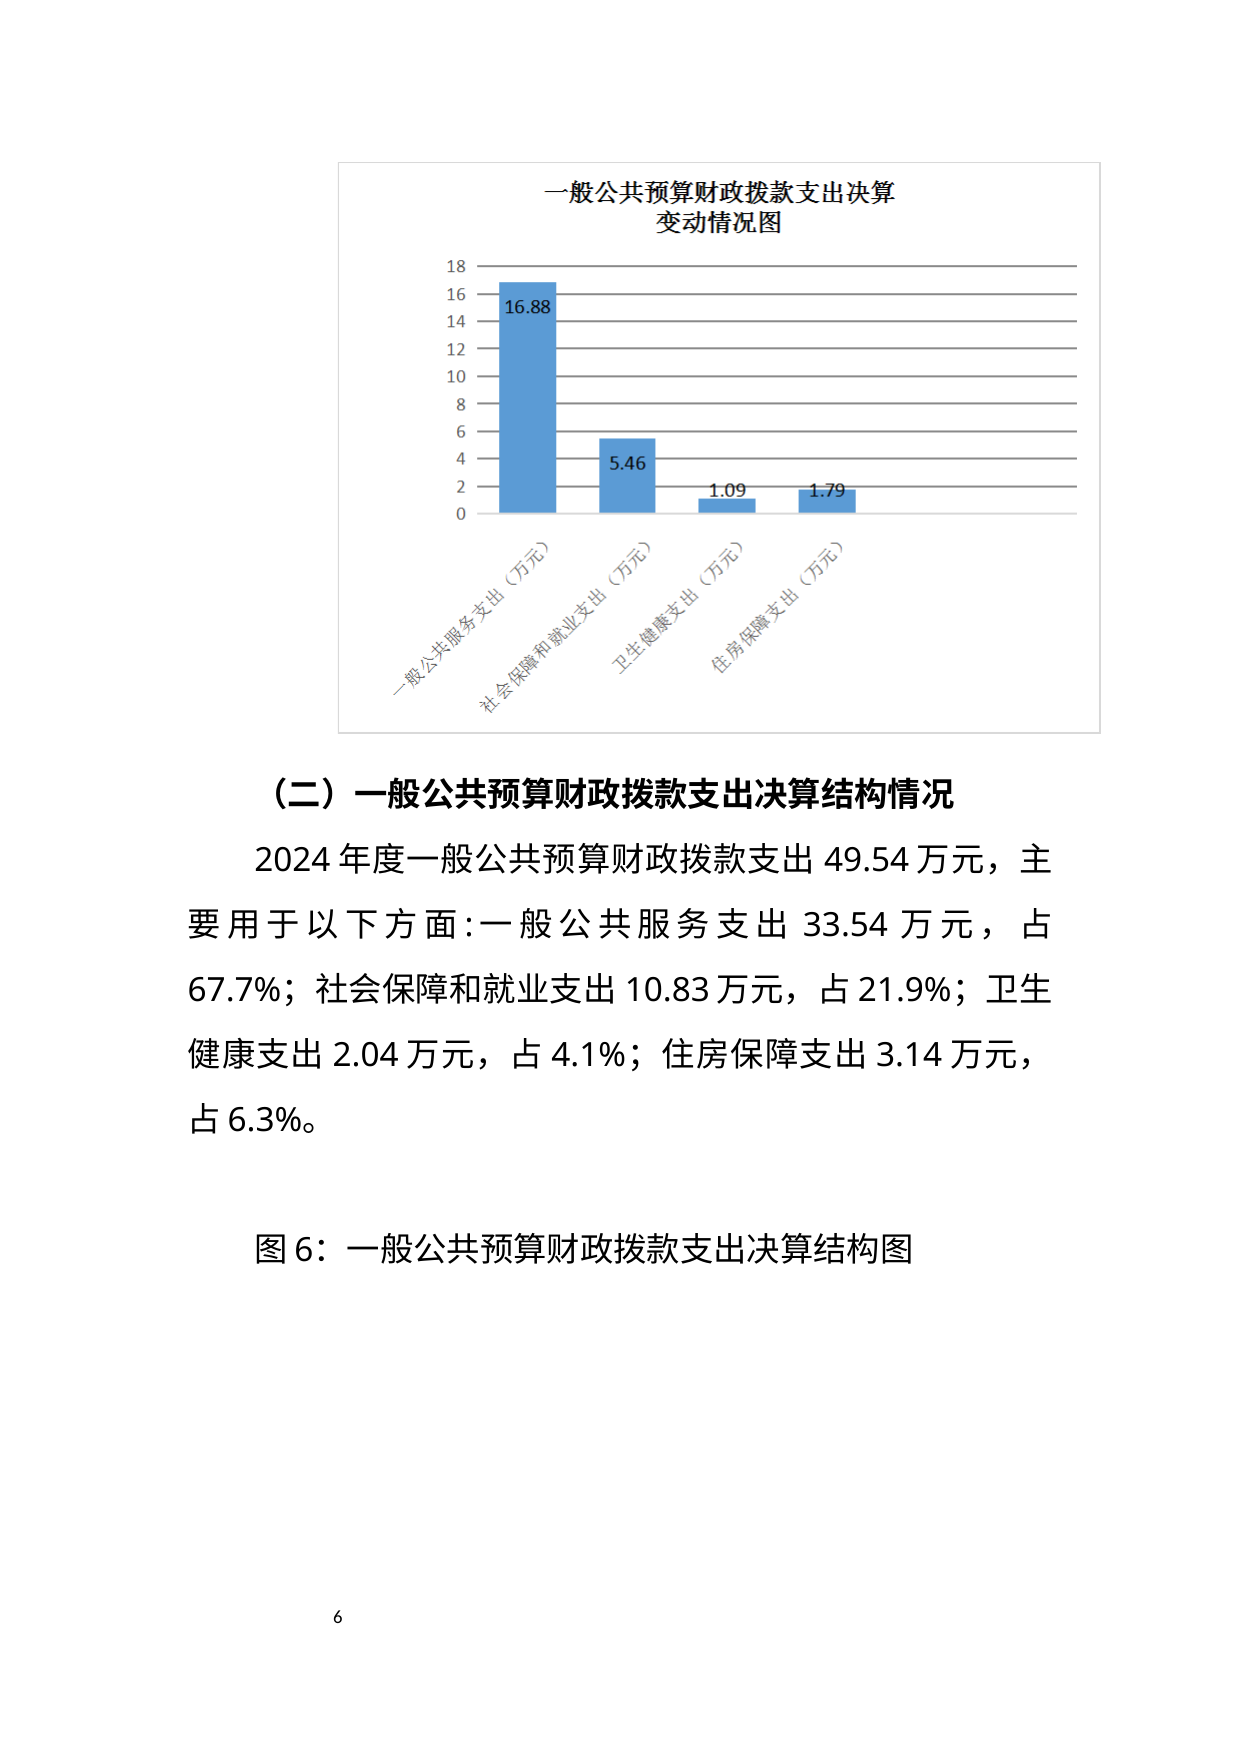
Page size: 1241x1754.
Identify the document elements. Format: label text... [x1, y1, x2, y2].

text 图6：一般公共预算财政拨款支出决算结构图 [187, 1214, 1053, 1279]
picture [337, 162, 1101, 734]
text 2024年度一般公共预算财政拨款支出49.54万元，主要用于以下方面:一般公共服务支出33.54万元，占67.7%；社会保障和就业支出10.83万元，占21.9%；卫生健康支出2.04万元，占4.1%；住房保障支出3.14万元，占6.3%。 [187, 824, 1053, 1149]
text （二）一般公共预算财政拨款支出决算结构情况 [187, 759, 1053, 824]
